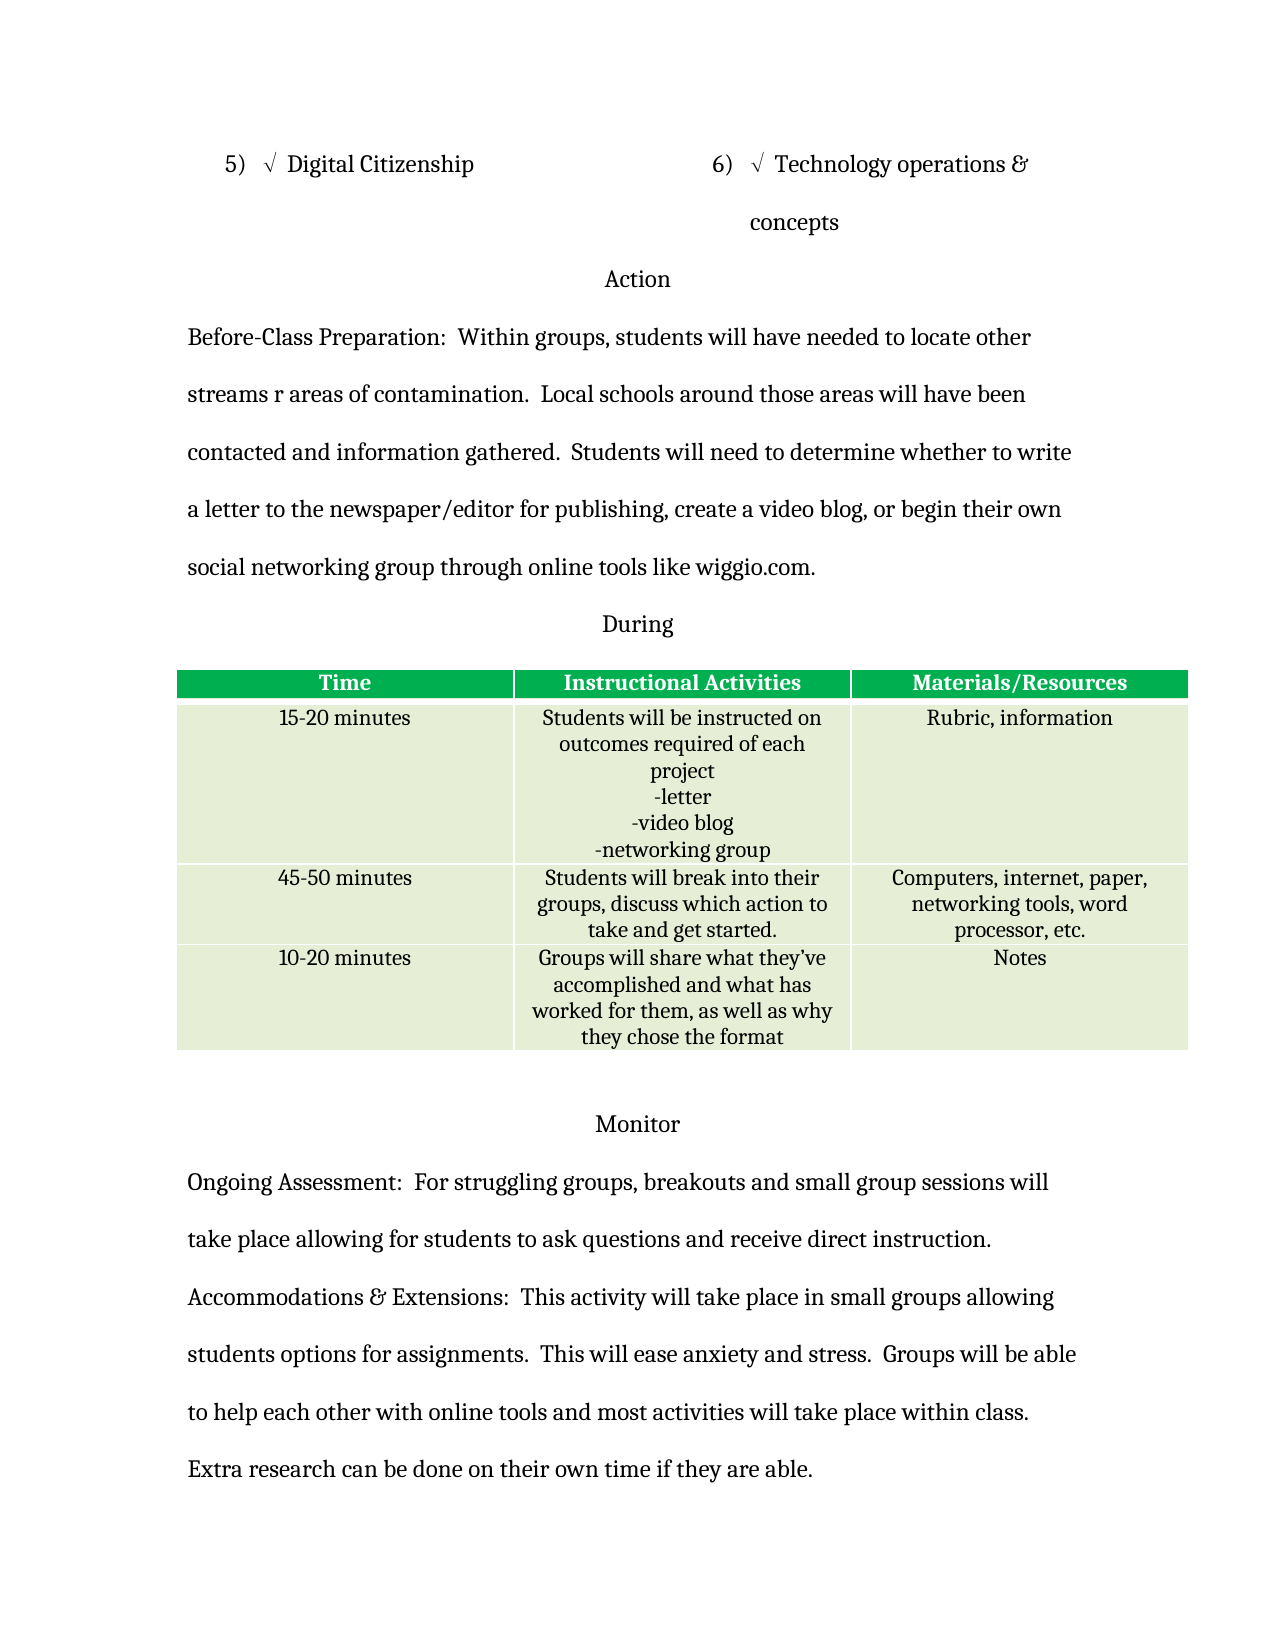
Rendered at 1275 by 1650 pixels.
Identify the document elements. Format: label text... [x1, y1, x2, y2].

text Ongoing Assessment: For struggling groups, breakouts and small group sessions will take place allowing for students to ask questions and receive direct instruction. [187, 1167, 1087, 1254]
text Before-Class Preparation: Within groups, students will have needed to locate other streams r areas of contamination. Local schools around those areas will have been contacted and information gathered. Students will need to determine whether to write a letter to the newspaper/editor for publishing, create a video blog, or begin their own social networking group through online tools like wiggio.com. [187, 322, 1087, 581]
table_cell Rubric, information [852, 705, 1188, 863]
table_cell Notes [852, 945, 1188, 1050]
table_cell Groups will share what they’ve accomplished and what has worked for them, as well as why they chose the format [515, 945, 850, 1050]
list Digital Citizenship [225, 150, 600, 179]
table_header Instructional Activities [515, 670, 850, 698]
text Monitor [187, 1110, 1087, 1139]
text Accommodations & Extensions: This activity will take place in small groups allowing students options for assignments. This will ease anxiety and stress. Groups will be able to help each other with online tools and most activities will take place within class. Extra research can be done on their own time if they are able. [187, 1282, 1087, 1484]
table_header Materials/Resources [852, 670, 1188, 698]
text During [187, 610, 1087, 639]
text Action [187, 265, 1087, 294]
list Technology operations & concepts [712, 150, 1087, 236]
table_cell 10-20 minutes [177, 945, 513, 1050]
table_cell Students will be instructed on outcomes required of each project -letter -video blog -networking group [515, 705, 850, 863]
table_cell Computers, internet, paper, networking tools, word processor, etc. [852, 865, 1188, 943]
table_cell 15-20 minutes [177, 705, 513, 863]
table_cell 45-50 minutes [177, 865, 513, 943]
table_cell Students will break into their groups, discuss which action to take and get started. [515, 865, 850, 943]
table_header Time [177, 670, 513, 698]
